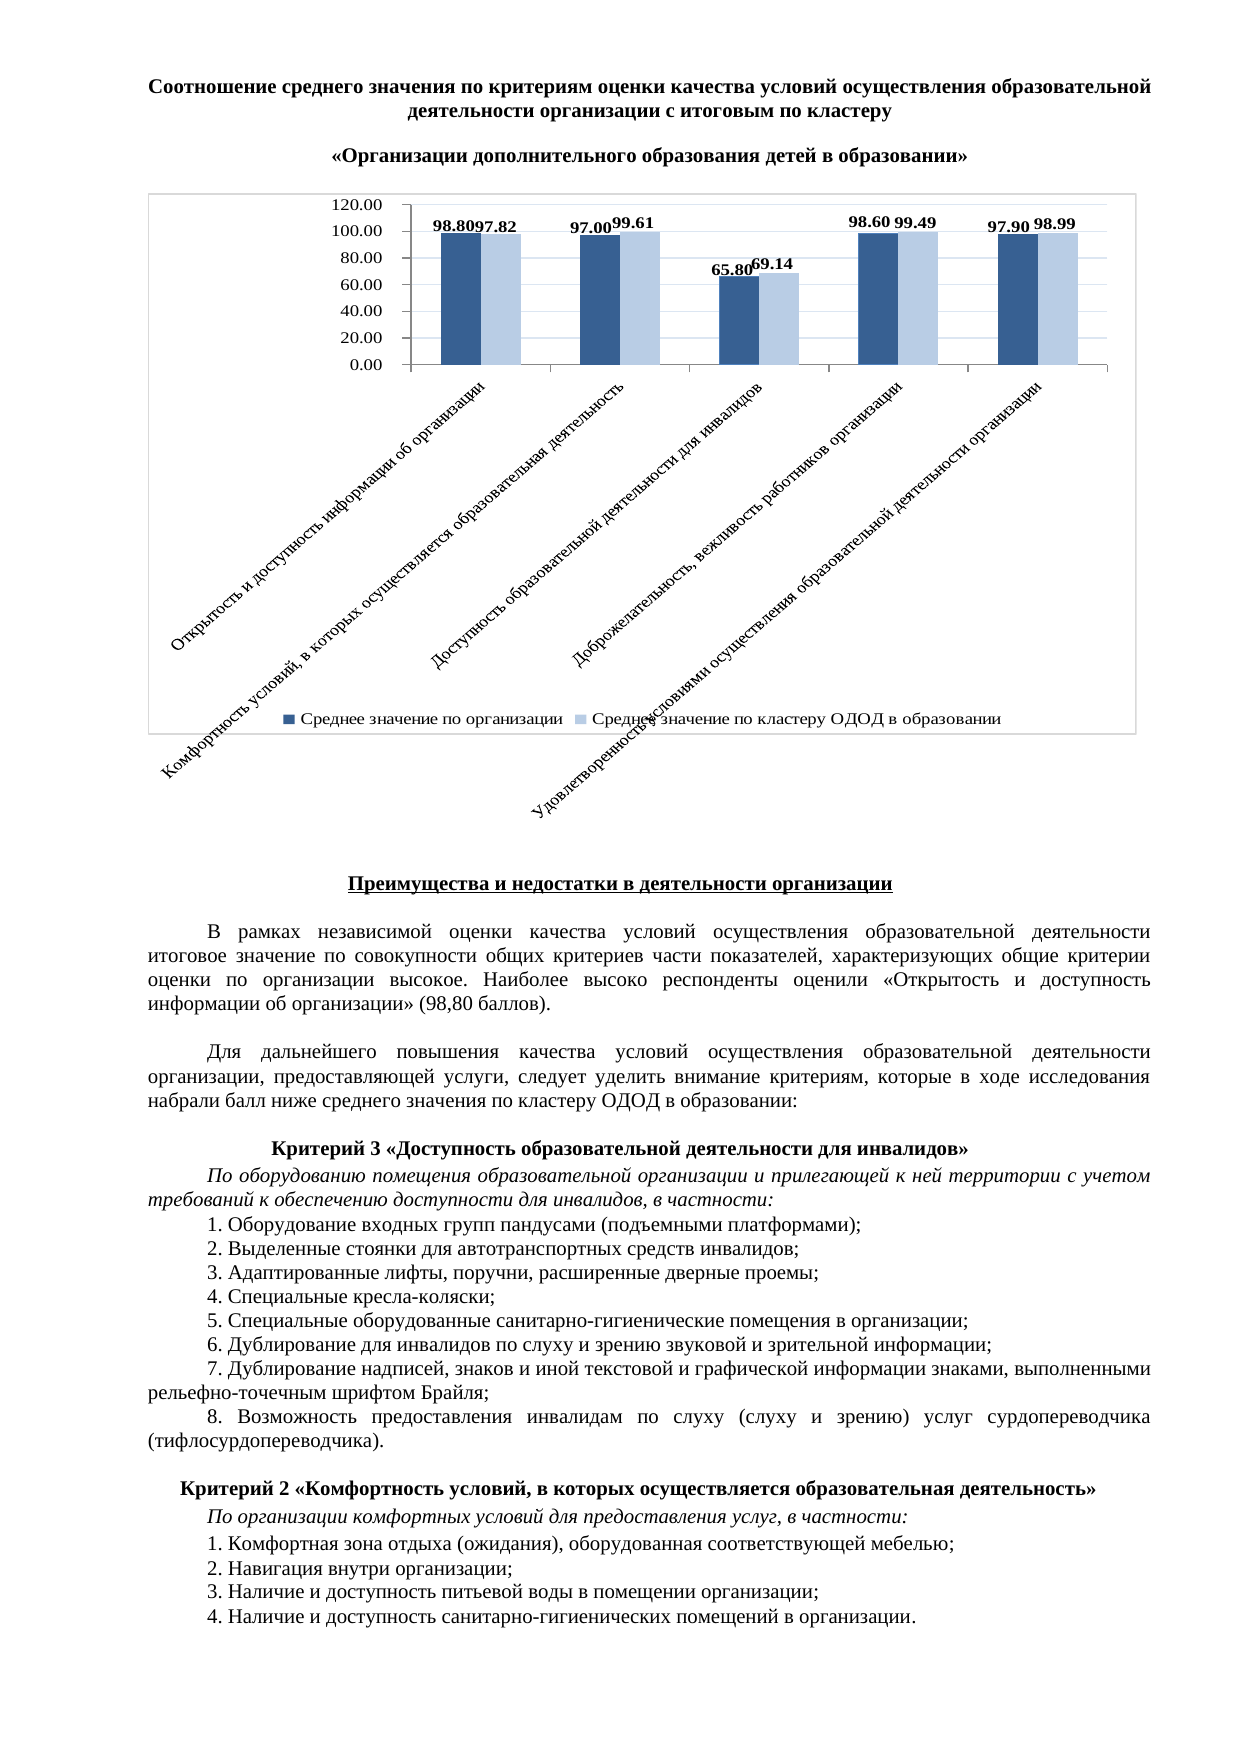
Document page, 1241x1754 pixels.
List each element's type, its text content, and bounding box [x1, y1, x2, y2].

list 6. Дублирование для инвалидов по слуху и зрению звуковой и зрительной информации; [148, 1332, 1152, 1356]
text Преимущества и недостатки в деятельности организации [89, 871, 1152, 895]
list 7. Дублирование надписей, знаков и иной текстовой и графической информации знаками, выполненными рельефно-точечным шрифтом Брайля; [148, 1356, 1152, 1404]
list По оборудованию помещения образовательной организации и прилегающей к ней территории с учетом требований к обеспечению доступности для инвалидов, в частности: [148, 1163, 1152, 1211]
list 3. Адаптированные лифты, поручни, расширенные дверные проемы; [148, 1259, 1152, 1284]
list Критерий 2 «Комфортность условий, в которых осуществляется образовательная деятельность» [89, 1476, 1152, 1500]
list 8. Возможность предоставления инвалидам по слуху (слуху и зрению) услуг сурдопереводчика (тифлосурдопереводчика). [148, 1404, 1152, 1452]
text Для дальнейшего повышения качества условий осуществления образовательной деятельности организации, предоставляющей услуги, следует уделить внимание критериям, которые в ходе исследования набрали балл ниже среднего значения по кластеру ОДОД в образовании: [148, 1039, 1152, 1112]
list 5. Специальные оборудованные санитарно-гигиенические помещения в организации; [148, 1308, 1152, 1332]
text 4. Специальные кресла-коляски; [148, 1284, 1152, 1308]
text В рамках независимой оценки качества условий осуществления образовательной деятельности итоговое значение по совокупности общих критериев части показателей, характеризующих общие критерии оценки по организации высокое. Наиболее высоко респонденты оценили «Открытость и доступность информации об организации» (98,80 баллов). [148, 919, 1152, 1015]
text 2. Навигация внутри организации; [148, 1555, 1152, 1579]
text 1. Комфортная зона отдыха (ожидания), оборудованная соответствующей мебелью; [148, 1531, 1152, 1555]
list По организации комфортных условий для предоставления услуг, в частности: [148, 1504, 1152, 1528]
text 2. Выделенные стоянки для автотранспортных средств инвалидов; [148, 1236, 1152, 1259]
text Соотношение среднего значения по критериям оценки качества условий осуществления образовательной деятельности организации с итоговым по кластеру [148, 74, 1152, 122]
text 4. Наличие и доступность санитарно-гигиенических помещений в организации. [148, 1603, 1152, 1628]
text 1. Оборудование входных групп пандусами (подъемными платформами); [148, 1211, 1152, 1236]
list Критерий 3 «Доступность образовательной деятельности для инвалидов» [89, 1136, 1152, 1160]
text «Организации дополнительного образования детей в образовании» [148, 143, 1152, 167]
text 3. Наличие и доступность питьевой воды в помещении организации; [148, 1579, 1152, 1603]
